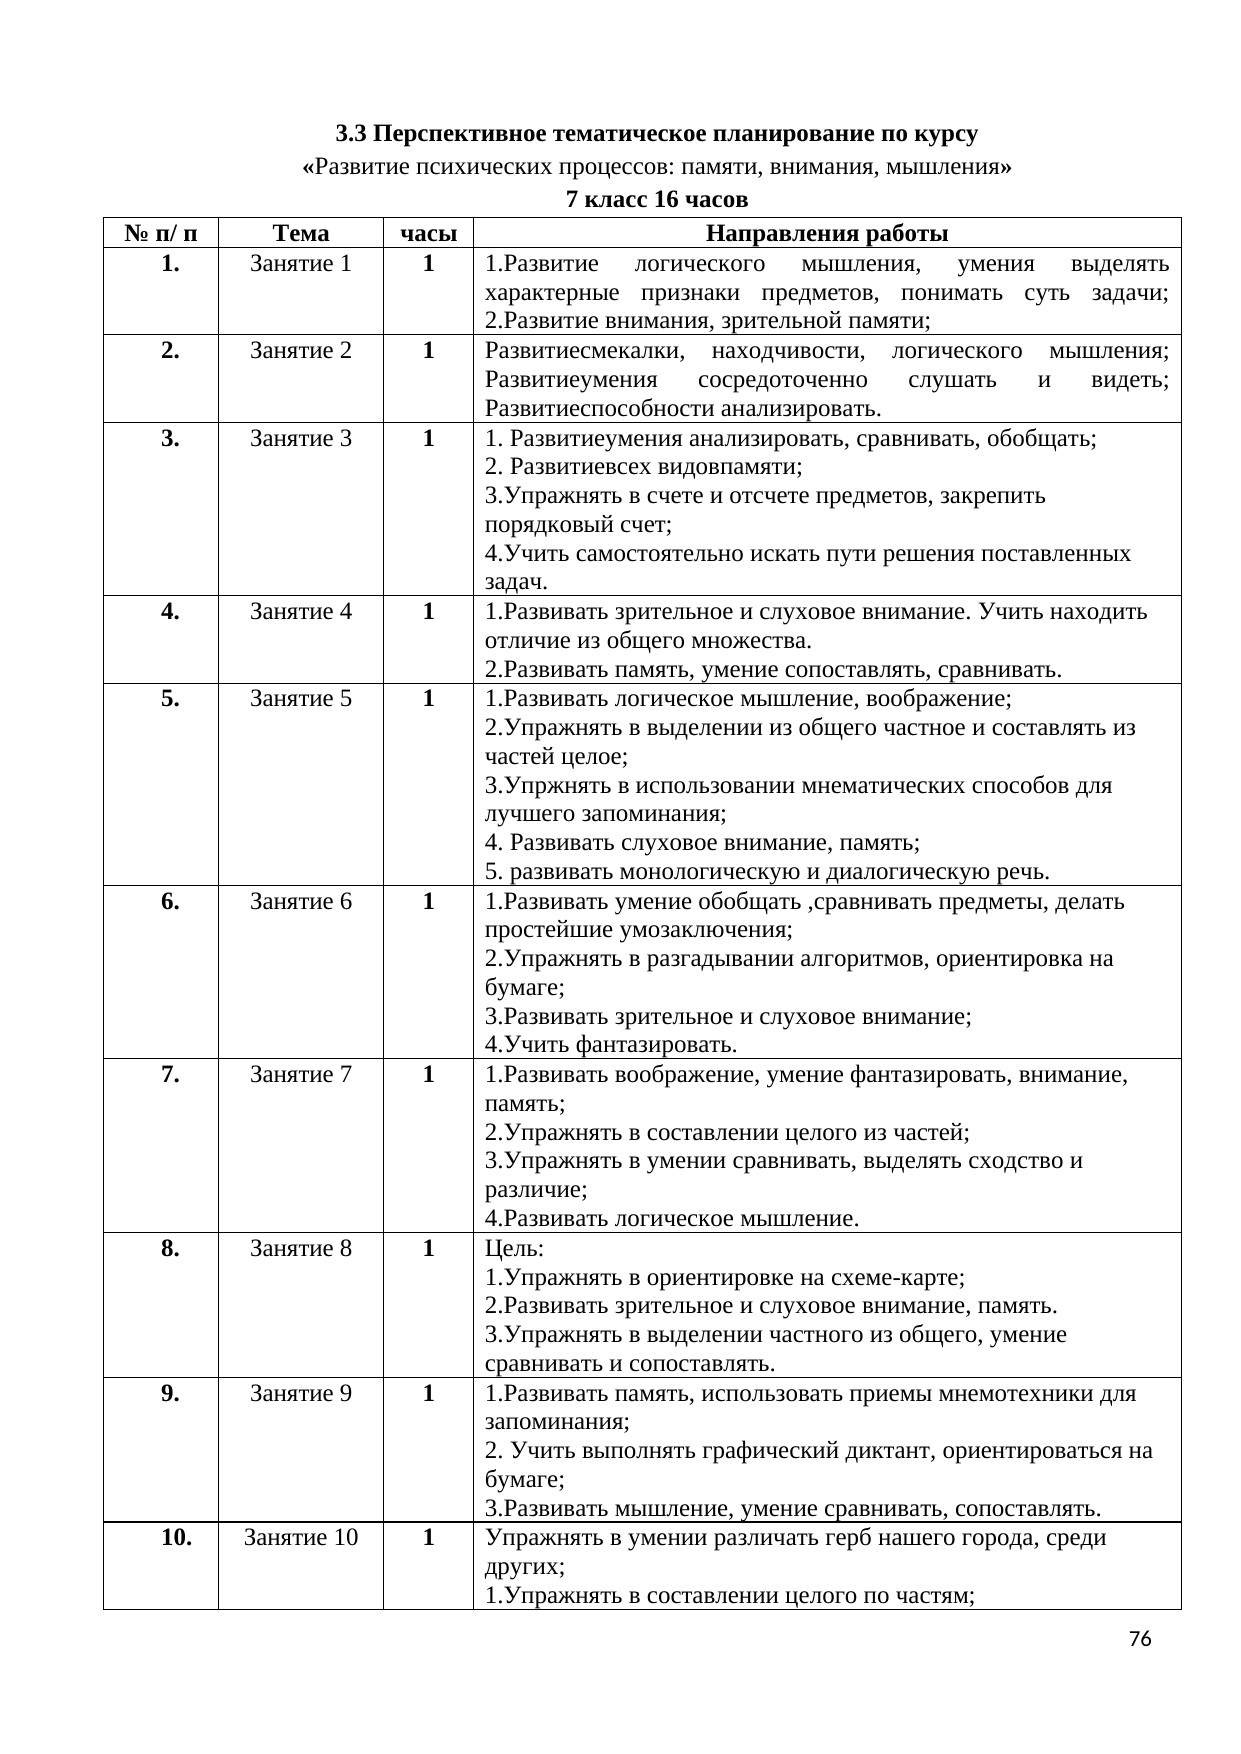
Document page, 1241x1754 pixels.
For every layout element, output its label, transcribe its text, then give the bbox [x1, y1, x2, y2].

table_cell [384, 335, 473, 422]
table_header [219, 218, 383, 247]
list 7 класс 16 часов [162, 184, 1152, 213]
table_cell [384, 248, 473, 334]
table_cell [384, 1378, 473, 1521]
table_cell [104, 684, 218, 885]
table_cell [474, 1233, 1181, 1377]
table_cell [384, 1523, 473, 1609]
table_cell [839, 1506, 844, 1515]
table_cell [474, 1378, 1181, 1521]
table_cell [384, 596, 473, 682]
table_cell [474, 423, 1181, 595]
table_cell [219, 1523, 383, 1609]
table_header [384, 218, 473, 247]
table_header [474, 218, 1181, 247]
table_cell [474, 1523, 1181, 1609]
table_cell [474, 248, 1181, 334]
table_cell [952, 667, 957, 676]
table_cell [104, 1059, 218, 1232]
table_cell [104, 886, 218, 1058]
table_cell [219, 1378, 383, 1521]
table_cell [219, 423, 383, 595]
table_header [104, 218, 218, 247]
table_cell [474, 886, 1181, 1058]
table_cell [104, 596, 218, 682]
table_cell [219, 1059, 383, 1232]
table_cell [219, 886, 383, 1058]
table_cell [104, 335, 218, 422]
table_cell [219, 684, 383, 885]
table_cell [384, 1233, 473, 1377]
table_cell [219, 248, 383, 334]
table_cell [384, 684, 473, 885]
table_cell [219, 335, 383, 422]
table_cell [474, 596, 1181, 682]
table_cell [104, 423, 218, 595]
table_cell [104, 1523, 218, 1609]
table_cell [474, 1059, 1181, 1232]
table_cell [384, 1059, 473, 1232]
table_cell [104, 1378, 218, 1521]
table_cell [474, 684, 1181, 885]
list «Развитие психических процессов: памяти, внимания, мышления» [162, 151, 1152, 180]
list 3.3 Перспективное тематическое планирование по курсу [162, 118, 1152, 147]
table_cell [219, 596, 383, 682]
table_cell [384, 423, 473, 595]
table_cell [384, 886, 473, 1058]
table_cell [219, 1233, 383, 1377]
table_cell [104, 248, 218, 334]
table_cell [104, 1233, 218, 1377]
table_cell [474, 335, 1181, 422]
